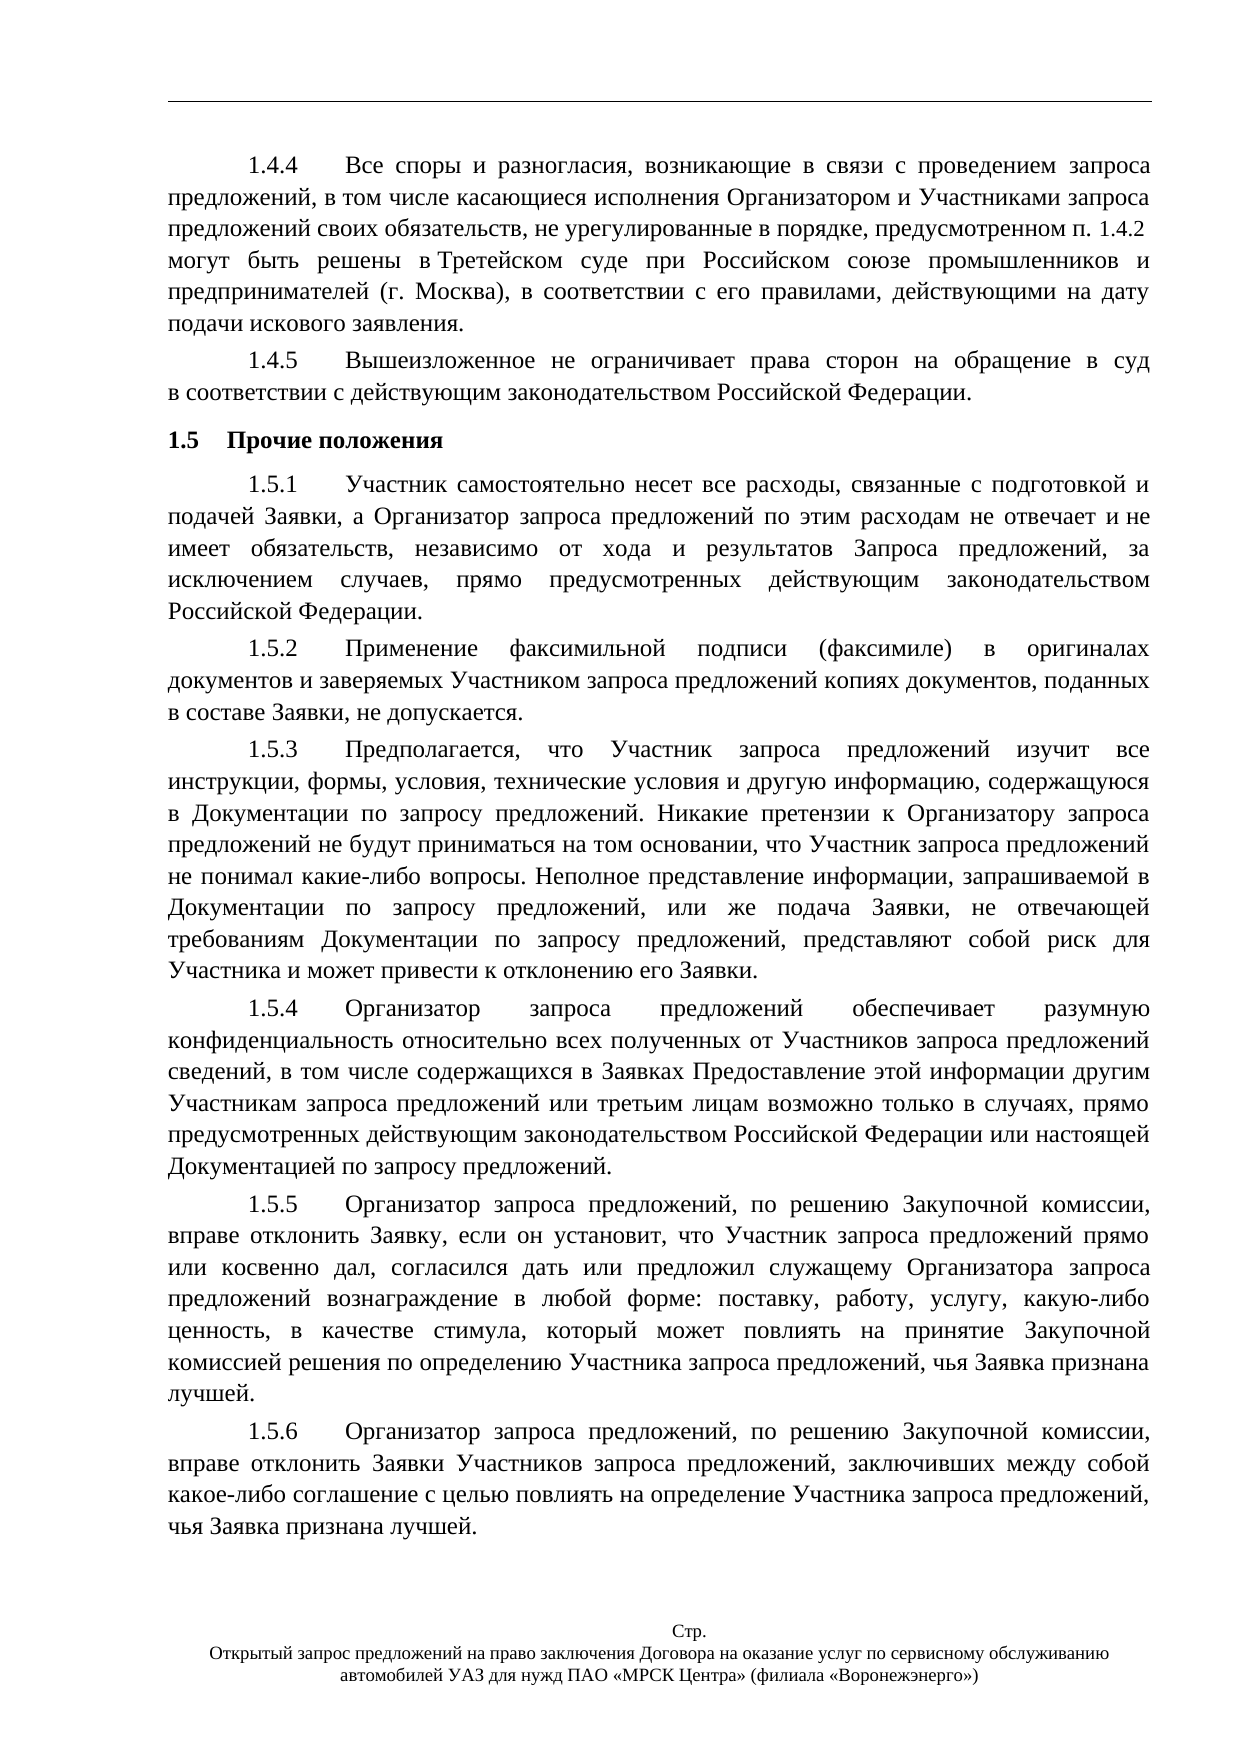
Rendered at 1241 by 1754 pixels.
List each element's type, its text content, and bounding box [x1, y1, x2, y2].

list Организатор запроса предложений, по решению Закупочной комиссии, вправе отклонить Заявки Участников запроса предложений, заключивших между собой какое-либо соглашение с целью повлиять на определение Участника запроса предложений, чья Заявка признана лучшей. [168, 1416, 1150, 1539]
list Организатор запроса предложений, по решению Закупочной комиссии, вправе отклонить Заявку, если он установит, что Участник запроса предложений прямо или косвенно дал, согласился дать или предложил служащему Организатора запроса предложений вознаграждение в любой форме: поставку, работу, услугу, какую-либо ценность, в качестве стимула, который может повлиять на принятие Закупочной комиссией решения по определению Участника запроса предложений, чья Заявка признана лучшей. [168, 1189, 1150, 1407]
subtitle Прочие положения [168, 425, 1152, 454]
list Участник самостоятельно несет все расходы, связанные с подготовкой и подачей Заявки, а Организатор запроса предложений по этим расходам не отвечает и не имеет обязательств, независимо от хода и результатов Запроса предложений, за исключением случаев, прямо предусмотренных действующим законодательством Российской Федерации. [168, 469, 1150, 624]
list Вышеизложенное не ограничивает права сторон на обращение в суд в соответствии с действующим законодательством Российской Федерации. [168, 346, 1150, 406]
list Применение факсимильной подписи (факсимиле) в оригиналах документов и заверяемых Участником запроса предложений копиях документов, поданных в составе Заявки, не допускается. [168, 633, 1150, 725]
list Организатор запроса предложений обеспечивает разумную конфиденциальность относительно всех полученных от Участников запроса предложений сведений, в том числе содержащихся в Заявках Предоставление этой информации другим Участникам запроса предложений или третьим лицам возможно только в случаях, прямо предусмотренных действующим законодательством Российской Федерации или настоящей Документацией по запросу предложений. [168, 993, 1150, 1180]
list Предполагается, что Участник запроса предложений изучит все инструкции, формы, условия, технические условия и другую информацию, содержащуюся в Документации по запросу предложений. Никакие претензии к Организатору запроса предложений не будут приниматься на том основании, что Участник запроса предложений не понимал какие-либо вопросы. Неполное представление информации, запрашиваемой в Документации по запросу предложений, или же подача Заявки, не отвечающей требованиям Документации по запросу предложений, представляют собой риск для Участника и может привести к отклонению его Заявки. [168, 734, 1150, 984]
list Все споры и разногласия, возникающие в связи с проведением запроса предложений, в том числе касающиеся исполнения Организатором и Участниками запроса предложений своих обязательств, не урегулированные в порядке, предусмотренном п. 1.4.2 могут быть решены в Третейском суде при Российском союзе промышленников и предпринимателей (г. Москва), в соответствии с его правилами, действующими на дату подачи искового заявления. [168, 150, 1150, 337]
